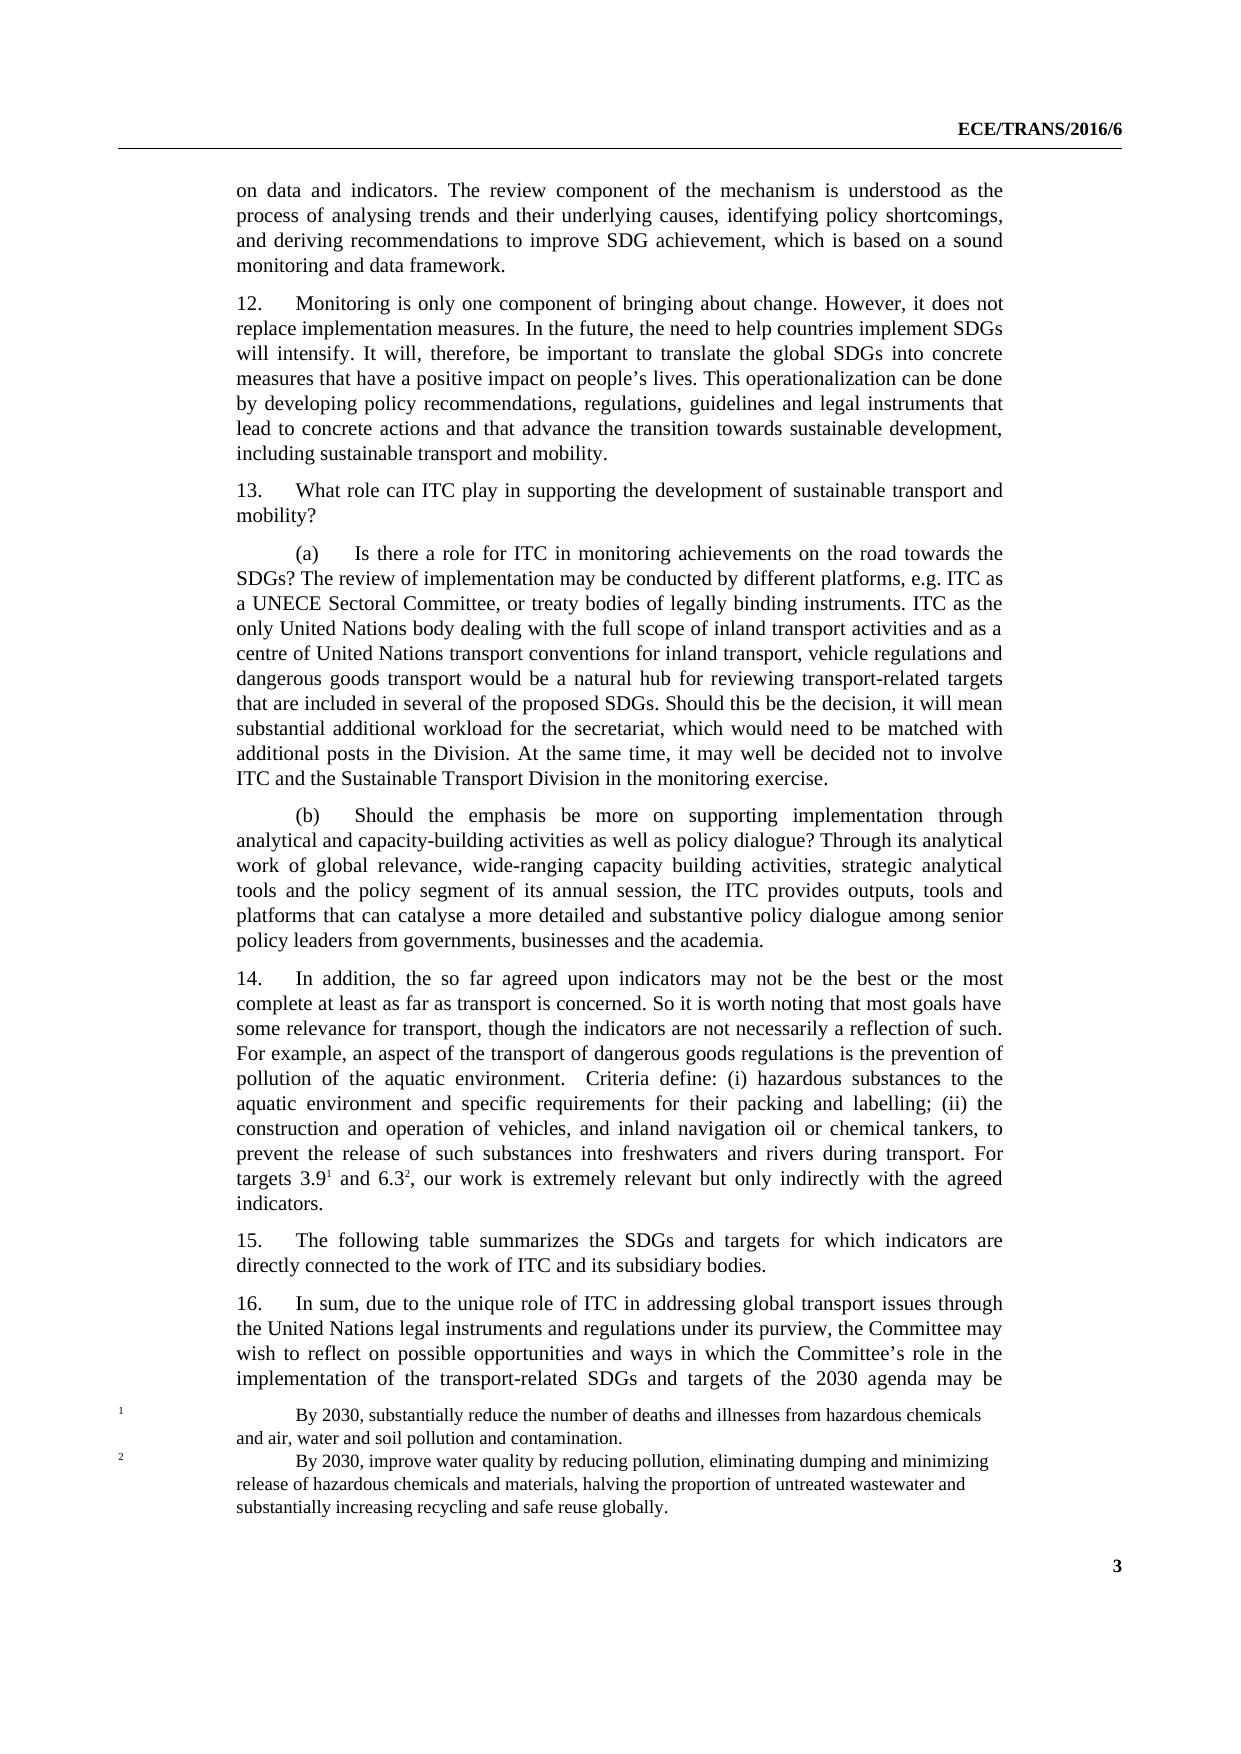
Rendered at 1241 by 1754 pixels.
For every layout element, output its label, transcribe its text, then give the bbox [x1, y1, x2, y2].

text 15. The following table summarizes the SDGs and targets for which indicators are directly connected to the work of ITC and its subsidiary bodies. [236, 1227, 1004, 1277]
text 13. What role can ITC play in supporting the development of sustainable transport and mobility? [236, 477, 1004, 527]
text (b) Should the emphasis be more on supporting implementation through analytical and capacity-building activities as well as policy dialogue? Through its analytical work of global relevance, wide-ranging capacity building activities, strategic analytical tools and the policy segment of its annual session, the ITC provides outputs, tools and platforms that can catalyse a more detailed and substantive policy dialogue among senior policy leaders from governments, businesses and the academia. [236, 802, 1004, 952]
text 14. In addition, the so far agreed upon indicators may not be the best or the most complete at least as far as transport is concerned. So it is worth noting that most goals have some relevance for transport, though the indicators are not necessarily a reflection of such. For example, an aspect of the transport of dangerous goods regulations is the prevention of pollution of the aquatic environment. Criteria define: (i) hazardous substances to the aquatic environment and specific requirements for their packing and labelling; (ii) the construction and operation of vehicles, and inland navigation oil or chemical tankers, to prevent the release of such substances into freshwaters and rivers during transport. For targets 3.9 and 6.3, our work is extremely relevant but only indirectly with the agreed indicators. [236, 965, 1004, 1215]
text 12. Monitoring is only one component of bringing about change. However, it does not replace implementation measures. In the future, the need to help countries implement SDGs will intensify. It will, therefore, be important to translate the global SDGs into concrete measures that have a positive impact on people’s lives. This operationalization can be done by developing policy recommendations, regulations, guidelines and legal instruments that lead to concrete actions and that advance the transition towards sustainable development, including sustainable transport and mobility. [236, 290, 1004, 465]
text (a) Is there a role for ITC in monitoring achievements on the road towards the SDGs? The review of implementation may be conducted by different platforms, e.g. ITC as a UNECE Sectoral Committee, or treaty bodies of legally binding instruments. ITC as the only United Nations body dealing with the full scope of inland transport activities and as a centre of United Nations transport conventions for inland transport, vehicle regulations and dangerous goods transport would be a natural hub for reviewing transport-related targets that are included in several of the proposed SDGs. Should this be the decision, it will mean substantial additional workload for the secretariat, which would need to be matched with additional posts in the Division. At the same time, it may well be decided not to involve ITC and the Sustainable Transport Division in the monitoring exercise. [236, 540, 1004, 790]
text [236, 177, 1004, 277]
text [236, 1290, 1004, 1390]
